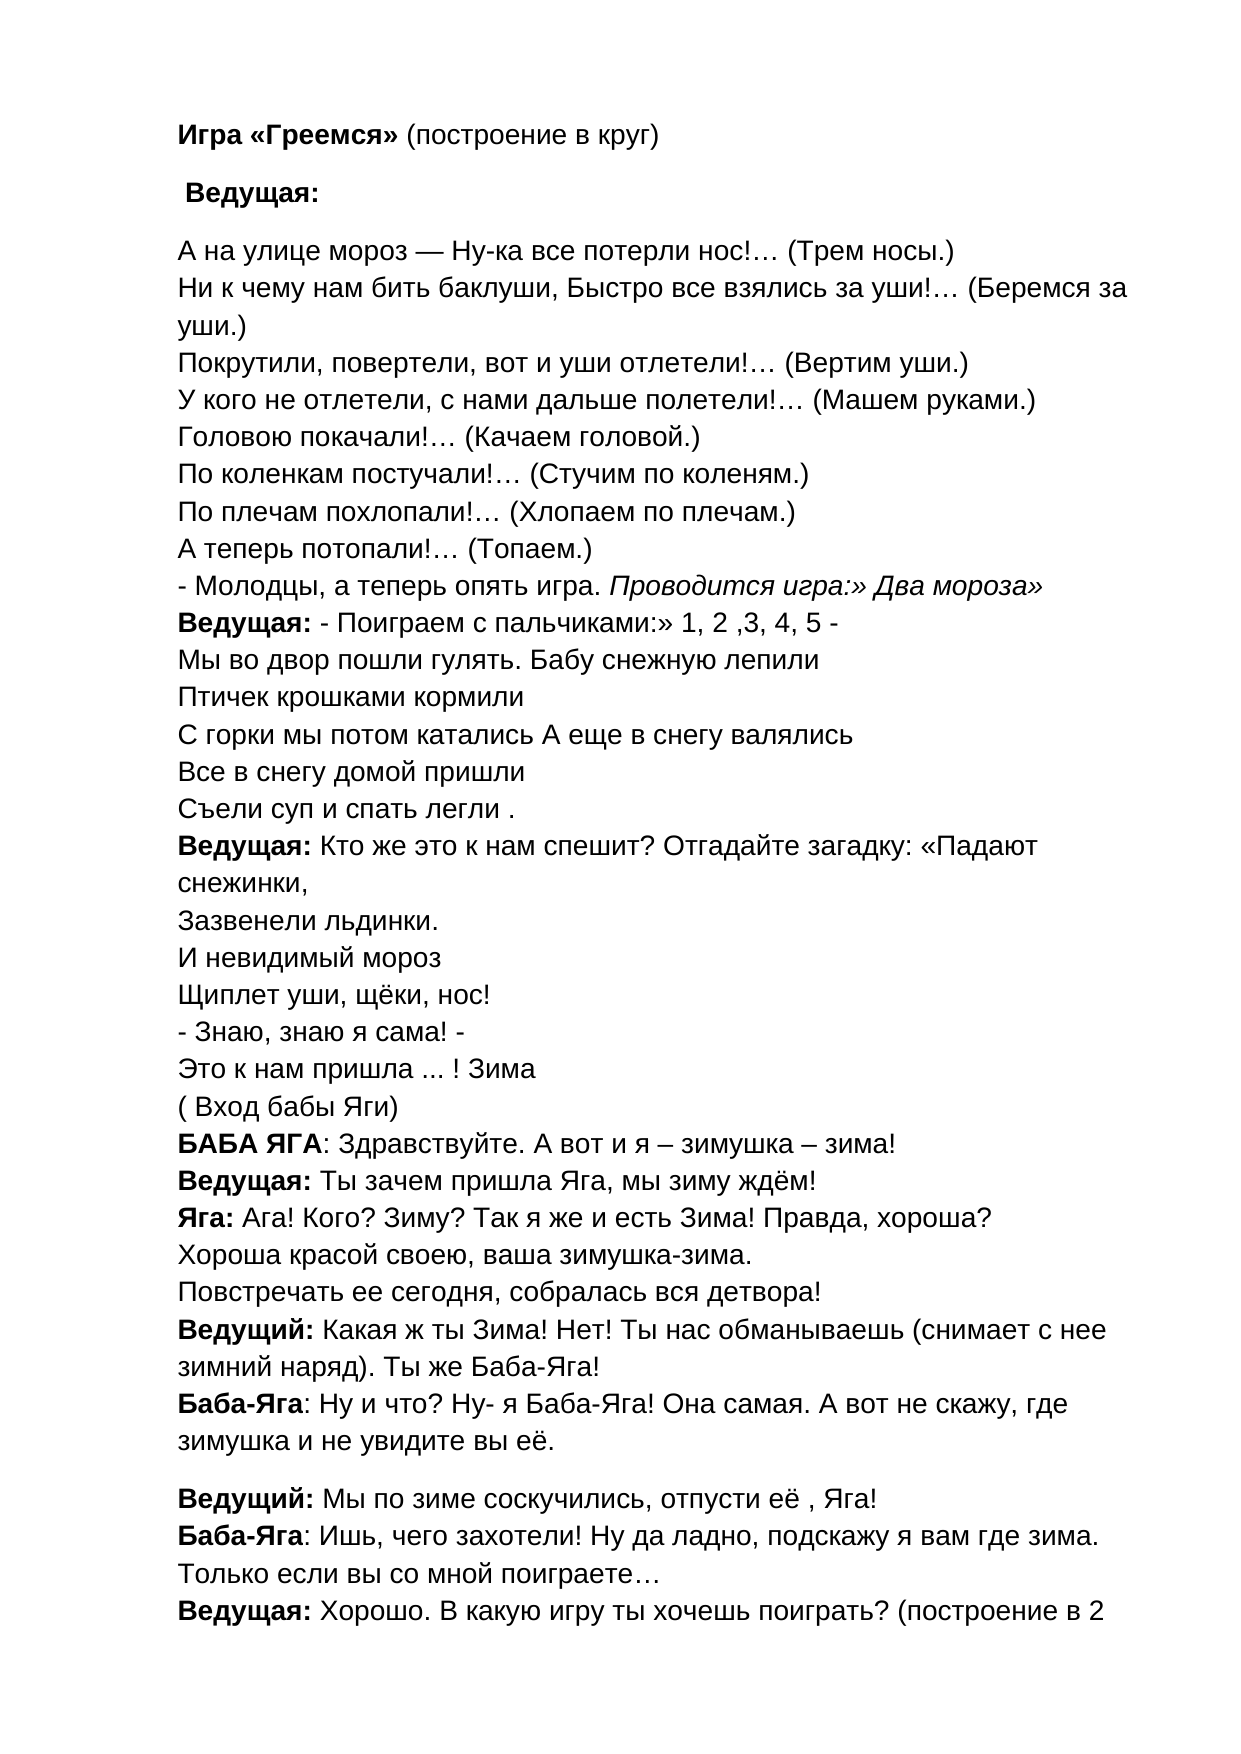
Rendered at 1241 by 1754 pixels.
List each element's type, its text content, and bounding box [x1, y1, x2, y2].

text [177, 1482, 1152, 1626]
text Ведущая: [177, 176, 1152, 208]
text Игра «Греемся» (построение в круг) [177, 118, 1152, 151]
text А на улице мороз — Ну-ка все потерли нос!… (Трем носы.) Ни к чему нам бить баклуши, Быстро все взялись за уши!… (Беремся за уши.) Покрутили, повертели, вот и уши отлетели!… (Вертим уши.) У кого не отлетели, с нами дальше полетели!… (Машем руками.) Головою покачали!… (Качаем головой.) По коленкам постучали!… (Стучим по коленям.) По плечам похлопали!… (Хлопаем по плечам.) А теперь потопали!… (Топаем.) - Молодцы, а теперь опять игра. Проводится игра:» Два мороза» Ведущая: - Поиграем с пальчиками:» 1, 2 ,3, 4, 5 - Мы во двор пошли гулять. Бабу снежную лепили Птичек крошками кормили С горки мы потом катались А еще в снегу валялись Все в снегу домой пришли Съели суп и спать легли . Ведущая: Кто же это к нам спешит? Отгадайте загадку: «Падают снежинки, Зазвенели льдинки. И невидимый мороз Щиплет уши, щёки, нос! - Знаю, знаю я сама! - Это к нам пришла ... ! Зима ( Вход бабы Яги) БАБА ЯГА: Здравствуйте. А вот и я – зимушка – зима! Ведущая: Ты зачем пришла Яга, мы зиму ждём! Яга: Ага! Кого? Зиму? Так я же и есть Зима! Правда, хороша? Хороша красой своею, ваша зимушка-зима. Повстречать ее сегодня, собралась вся детвора! Ведущий: Какая ж ты Зима! Нет! Ты нас обманываешь (снимает с нее зимний наряд). Ты же Баба-Яга! Баба-Яга: Ну и что? Ну- я Баба-Яга! Она самая. А вот не скажу, где зимушка и не увидите вы её. [177, 234, 1152, 1457]
